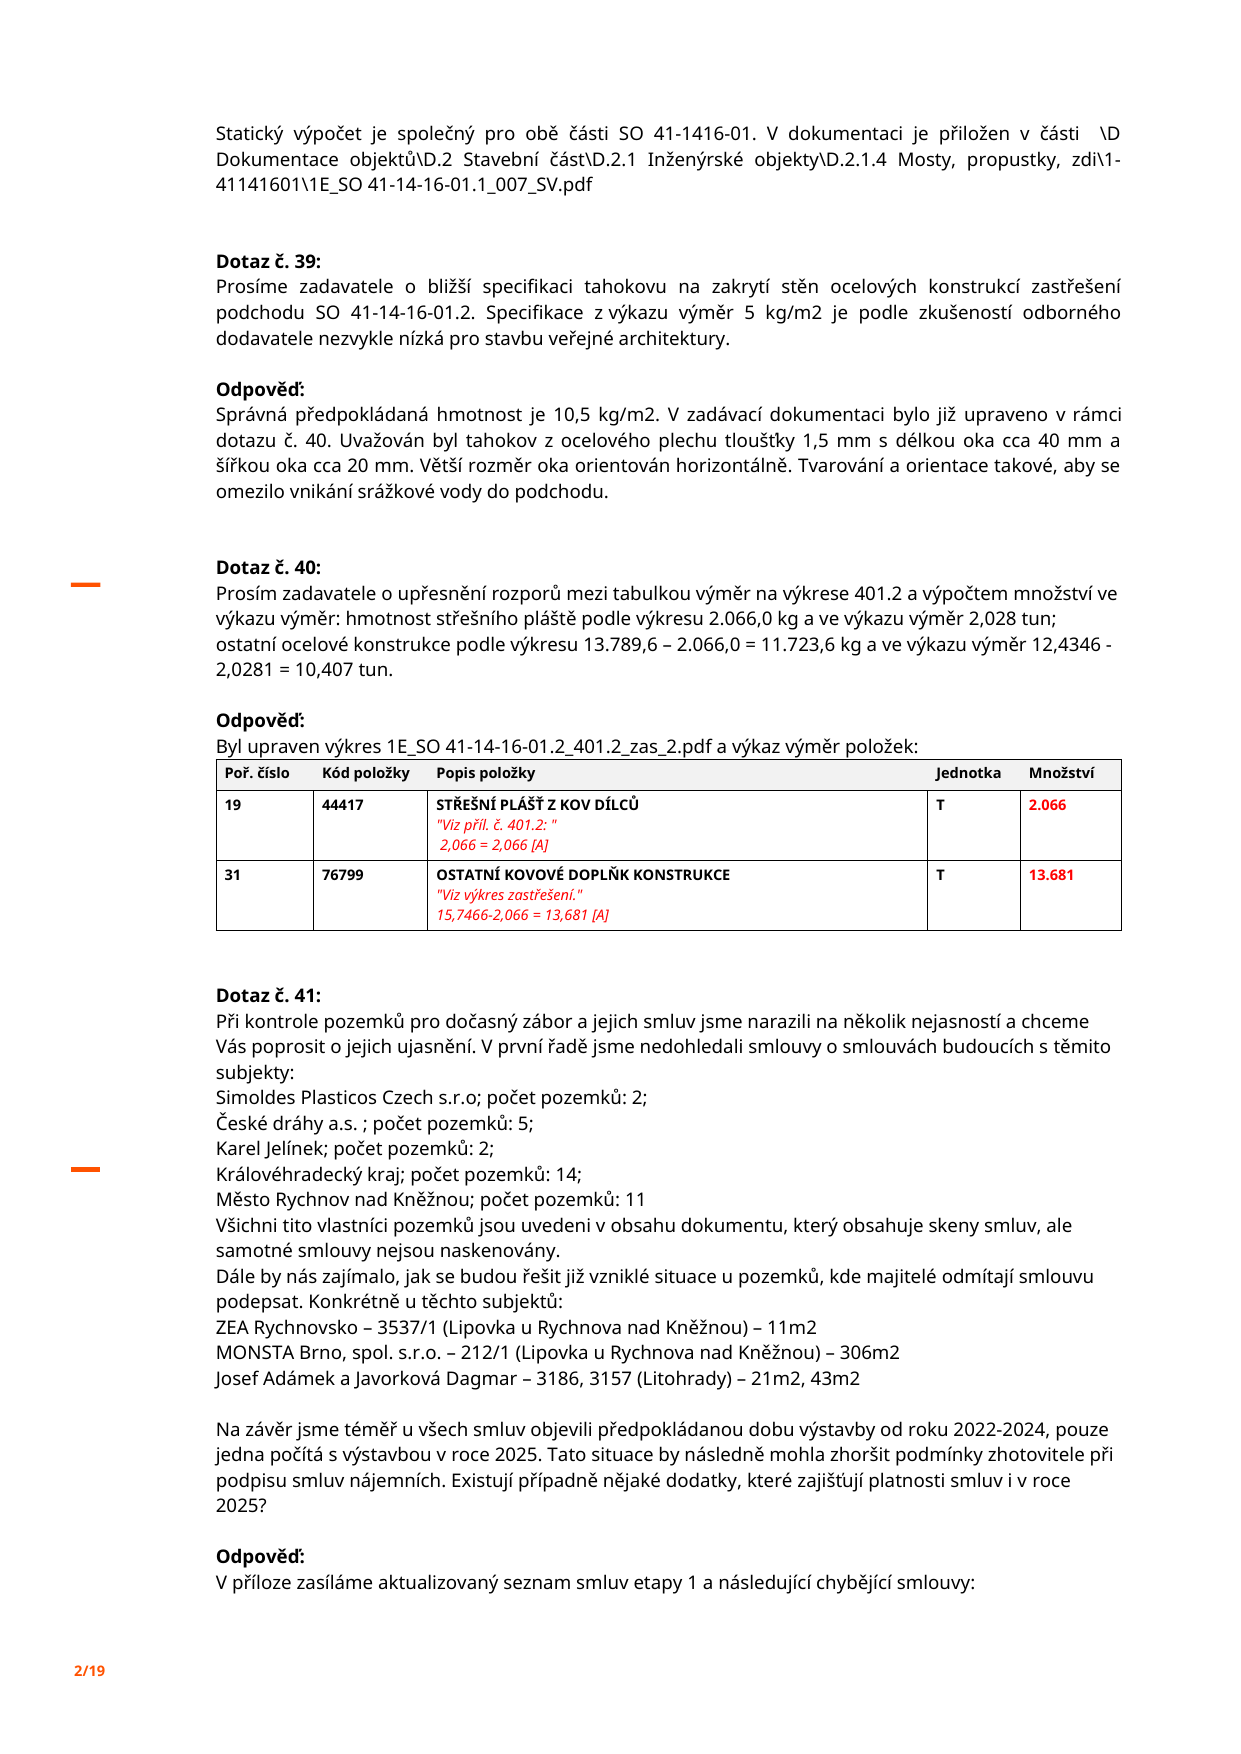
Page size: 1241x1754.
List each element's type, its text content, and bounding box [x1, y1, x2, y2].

table_cell 44417 [314, 791, 427, 860]
table_header Množství [1021, 760, 1121, 790]
table_cell 2.066 [1021, 791, 1121, 860]
text Odpověď: [216, 376, 1122, 401]
text Josef Adámek a Javorková Dagmar – 3186, 3157 (Litohrady) – 21m2, 43m2 [216, 1365, 1122, 1391]
text Odpověď: [216, 708, 1122, 733]
text Město Rychnov nad Kněžnou; počet pozemků: 11 [216, 1187, 1122, 1212]
text MONSTA Brno, spol. s.r.o. – 212/1 (Lipovka u Rychnova nad Kněžnou) – 306m2 [216, 1340, 1122, 1365]
text Prosíme zadavatele o bližší specifikaci tahokovu na zakrytí stěn ocelových konstrukcí zastřešení podchodu SO 41-14-16-01.2. Specifikace z výkazu výměr 5 kg/m2 je podle zkušeností odborného dodavatele nezvykle nízká pro stavbu veřejné architektury. [216, 274, 1122, 350]
table_cell T [928, 861, 1020, 930]
text Odpověď: [216, 1544, 1122, 1569]
text Byl upraven výkres 1E_SO 41-14-16-01.2_401.2_zas_2.pdf a výkaz výměr položek: [216, 733, 1122, 759]
text Správná předpokládaná hmotnost je 10,5 kg/m2. V zadávací dokumentaci bylo již upraveno v rámci dotazu č. 40. Uvažován byl tahokov z ocelového plechu tloušťky 1,5 mm s délkou oka cca 40 mm a šířkou oka cca 20 mm. Větší rozměr oka orientován horizontálně. Tvarování a orientace takové, aby se omezilo vnikání srážkové vody do podchodu. [216, 401, 1122, 503]
table_cell T [928, 791, 1020, 860]
text ZEA Rychnovsko – 3537/1 (Lipovka u Rychnova nad Kněžnou) – 11m2 [216, 1314, 1122, 1340]
table_header Poř. číslo [217, 760, 314, 790]
table_header Kód položky [314, 760, 428, 790]
text Simoldes Plasticos Czech s.r.o; počet pozemků: 2; [216, 1084, 1122, 1110]
table_header Jednotka [928, 760, 1021, 790]
table_cell 19 [217, 791, 313, 860]
text České dráhy a.s. ; počet pozemků: 5; [216, 1110, 1122, 1136]
text Dotaz č. 41: [216, 982, 1122, 1008]
text Na závěr jsme téměř u všech smluv objevili předpokládanou dobu výstavby od roku 2022-2024, pouze jedna počítá s výstavbou v roce 2025. Tato situace by následně mohla zhoršit podmínky zhotovitele při podpisu smluv nájemních. Existují případně nějaké dodatky, které zajišťují platnosti smluv i v roce 2025? [216, 1416, 1122, 1518]
text Statický výpočet je společný pro obě části SO 41-1416-01. V dokumentaci je přiložen v části \D Dokumentace objektů\D.2 Stavební část\D.2.1 Inženýrské objekty\D.2.1.4 Mosty, propustky, zdi\1-41141601\1E_SO 41-14-16-01.1_007_SV.pdf [216, 121, 1122, 197]
text V příloze zasíláme aktualizovaný seznam smluv etapy 1 a následující chybějící smlouvy: [216, 1569, 1122, 1595]
table_cell STŘEŠNÍ PLÁŠŤ Z KOV DÍLCŮ "Viz příl. č. 401.2: " 2,066 = 2,066 [A] [428, 791, 927, 860]
text Dotaz č. 39: [216, 223, 1122, 274]
table_cell OSTATNÍ KOVOVÉ DOPLŇK KONSTRUKCE "Viz výkres zastřešení." 15,7466-2,066 = 13,681 [A] [428, 861, 927, 930]
table_cell 13.681 [1021, 861, 1121, 930]
table_header Popis položky [428, 760, 928, 790]
table_cell 31 [217, 861, 313, 930]
text Prosím zadavatele o upřesnění rozporů mezi tabulkou výměr na výkrese 401.2 a výpočtem množství ve výkazu výměr: hmotnost střešního pláště podle výkresu 2.066,0 kg a ve výkazu výměr 2,028 tun; ostatní ocelové konstrukce podle výkresu 13.789,6 – 2.066,0 = 11.723,6 kg a ve výkazu výměr 12,4346 - 2,0281 = 10,407 tun. [216, 580, 1122, 682]
table_cell 76799 [314, 861, 427, 930]
text Karel Jelínek; počet pozemků: 2; [216, 1136, 1122, 1161]
text Královéhradecký kraj; počet pozemků: 14; [216, 1161, 1122, 1187]
text Při kontrole pozemků pro dočasný zábor a jejich smluv jsme narazili na několik nejasností a chceme Vás poprosit o jejich ujasnění. V první řadě jsme nedohledali smlouvy o smlouvách budoucích s těmito subjekty: [216, 1008, 1122, 1084]
text Dále by nás zajímalo, jak se budou řešit již vzniklé situace u pozemků, kde majitelé odmítají smlouvu podepsat. Konkrétně u těchto subjektů: [216, 1263, 1122, 1314]
text Dotaz č. 40: [216, 554, 1122, 580]
text Všichni tito vlastníci pozemků jsou uvedeni v obsahu dokumentu, který obsahuje skeny smluv, ale samotné smlouvy nejsou naskenovány. [216, 1212, 1122, 1263]
